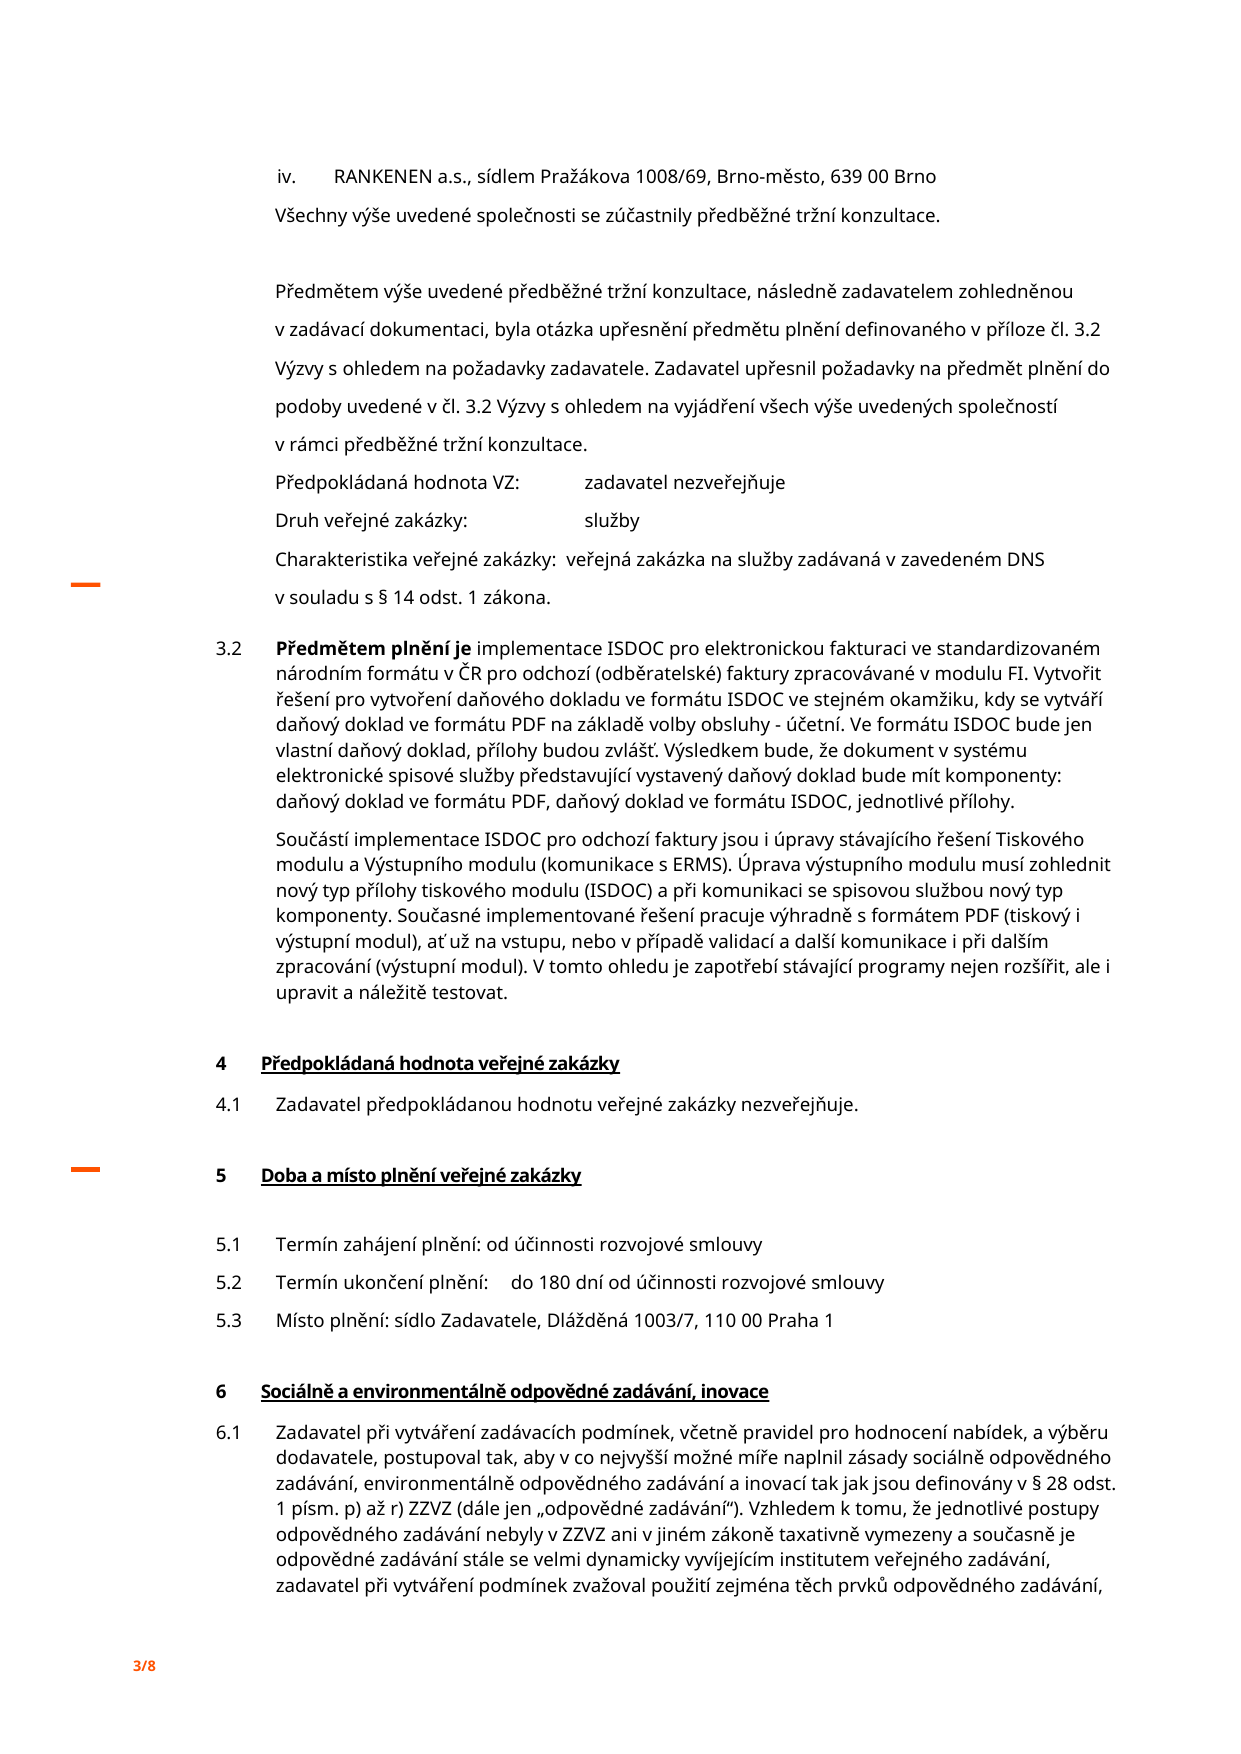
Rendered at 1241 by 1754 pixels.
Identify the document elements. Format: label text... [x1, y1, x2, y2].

subtitle Místo plnění: sídlo Zadavatele, Dlážděná 1003/7, 110 00 Praha 1 [216, 1307, 1122, 1333]
subtitle Předmětem plnění je implementace ISDOC pro elektronickou fakturaci ve standardizovaném národním formátu v ČR pro odchozí (odběratelské) faktury zpracovávané v modulu FI. Vytvořit řešení pro vytvoření daňového dokladu ve formátu ISDOC ve stejném okamžiku, kdy se vytváří daňový doklad ve formátu PDF na základě volby obsluhy - účetní. Ve formátu ISDOC bude jen vlastní daňový doklad, přílohy budou zvlášť. Výsledkem bude, že dokument v systému elektronické spisové služby představující vystavený daňový doklad bude mít komponenty: daňový doklad ve formátu PDF, daňový doklad ve formátu ISDOC, jednotlivé přílohy. [216, 635, 1122, 814]
subtitle Termín ukončení plnění: do 180 dní od účinnosti rozvojové smlouvy [216, 1269, 1122, 1294]
text Předpokládaná hodnota VZ: zadavatel nezveřejňuje [275, 469, 1122, 495]
subtitle Předpokládaná hodnota veřejné zakázky [216, 1051, 1122, 1076]
subtitle Doba a místo plnění veřejné zakázky [216, 1162, 1122, 1188]
subtitle Součástí implementace ISDOC pro odchozí faktury jsou i úpravy stávajícího řešení Tiskového modulu a Výstupního modulu (komunikace s ERMS). Úprava výstupního modulu musí zohlednit nový typ přílohy tiskového modulu (ISDOC) a při komunikaci se spisovou službou nový typ komponenty. Současné implementované řešení pracuje výhradně s formátem PDF (tiskový i výstupní modul), ať už na vstupu, nebo v případě validací a další komunikace i při dalším zpracování (výstupní modul). V tomto ohledu je zapotřebí stávající programy nejen rozšířit, ale i upravit a náležitě testovat. [276, 826, 1122, 1005]
text Druh veřejné zakázky: služby [275, 508, 1122, 533]
subtitle Termín zahájení plnění: od účinnosti rozvojové smlouvy [216, 1231, 1122, 1257]
text Předmětem výše uvedené předběžné tržní konzultace, následně zadavatelem zohledněnou v zadávací dokumentaci, byla otázka upřesnění předmětu plnění definovaného v příloze čl. 3.2 Výzvy s ohledem na požadavky zadavatele. Zadavatel upřesnil požadavky na předmět plnění do podoby uvedené v čl. 3.2 Výzvy s ohledem na vyjádření všech výše uvedených společností v rámci předběžné tržní konzultace. [275, 278, 1122, 457]
subtitle Sociálně a environmentálně odpovědné zadávání, inovace [216, 1378, 1122, 1404]
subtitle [216, 1419, 1122, 1598]
text Charakteristika veřejné zakázky: veřejná zakázka na služby zadávaná v zavedeném DNS v souladu s § 14 odst. 1 zákona. [275, 546, 1122, 610]
list RANKENEN a.s., sídlem Pražákova 1008/69, Brno-město, 639 00 Brno [296, 164, 1122, 189]
subtitle Zadavatel předpokládanou hodnotu veřejné zakázky nezveřejňuje. [216, 1091, 1122, 1117]
text Všechny výše uvedené společnosti se zúčastnily předběžné tržní konzultace. [275, 202, 1122, 227]
